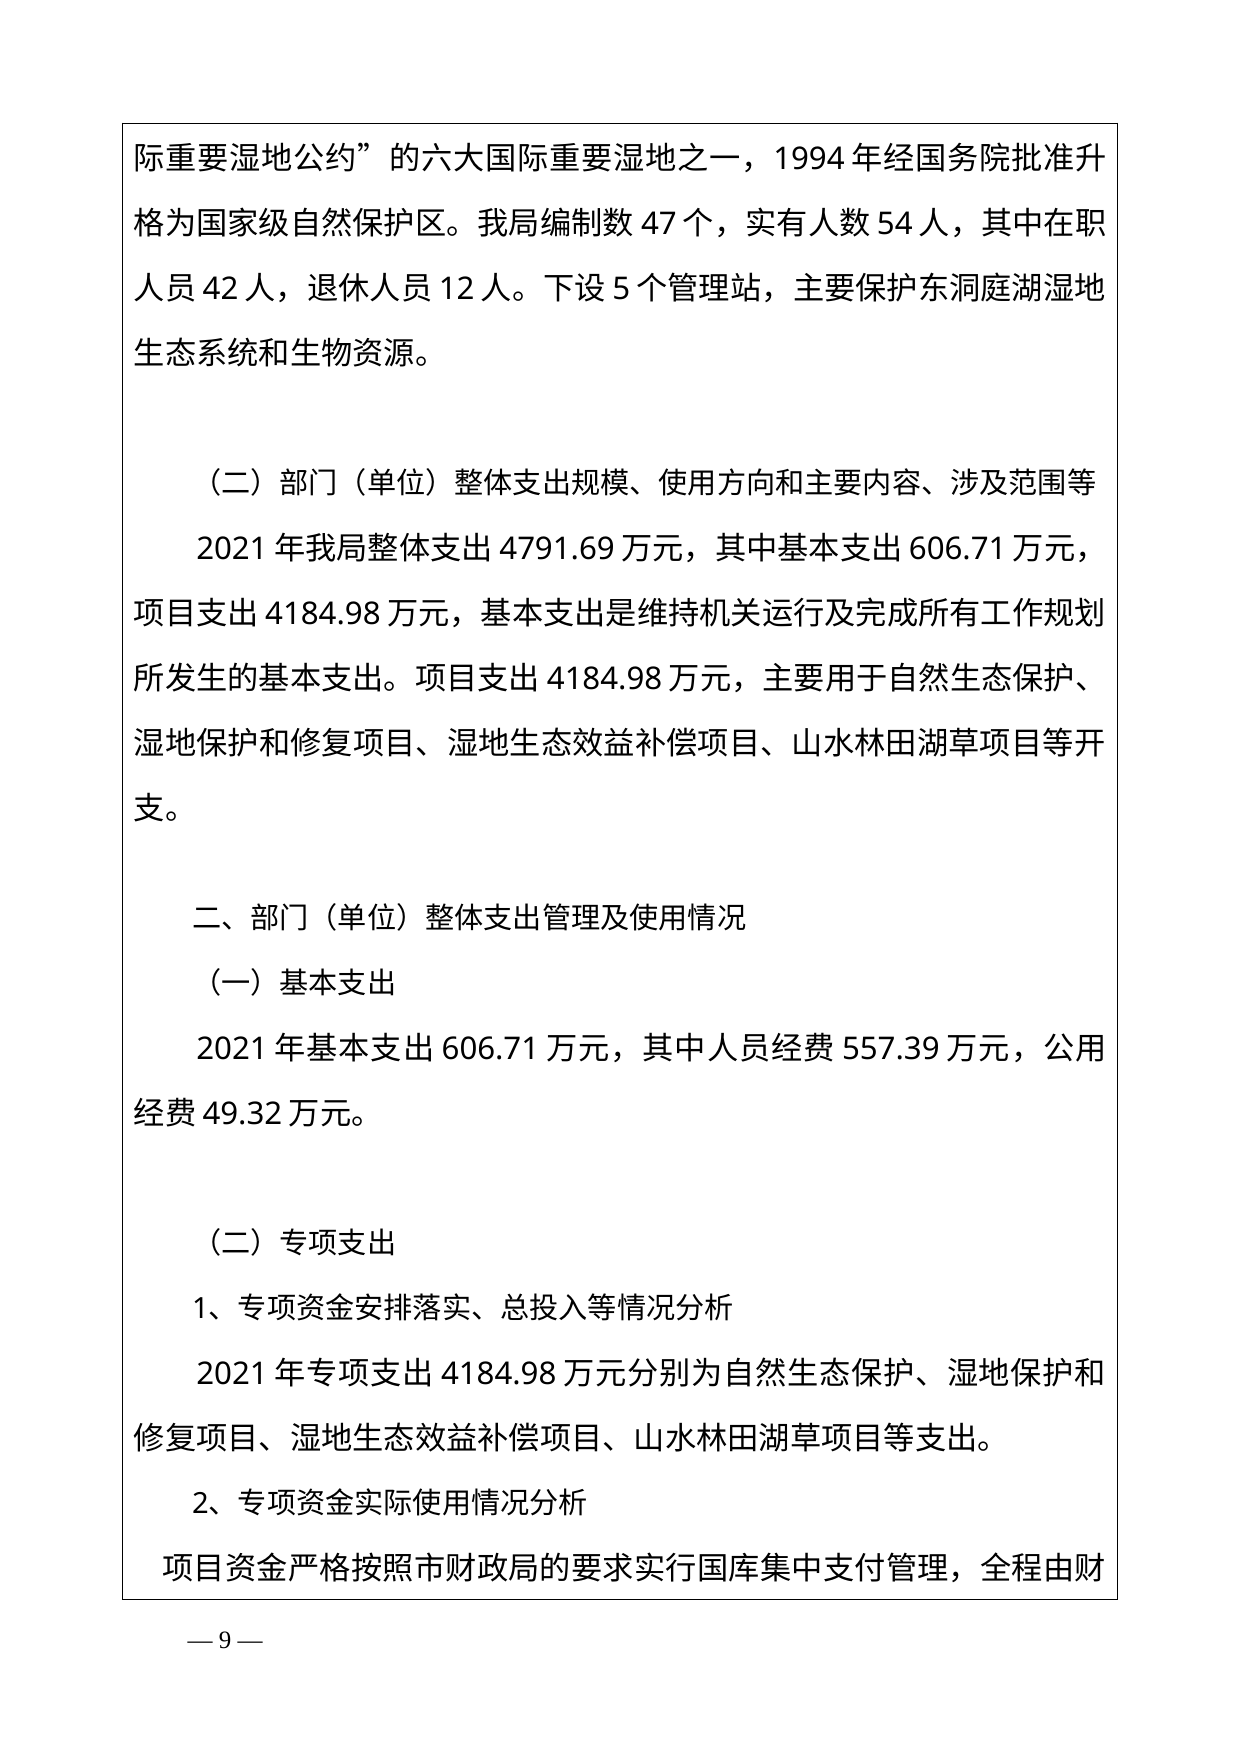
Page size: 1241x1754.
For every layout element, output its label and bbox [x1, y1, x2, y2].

table_header [123, 124, 1117, 1598]
